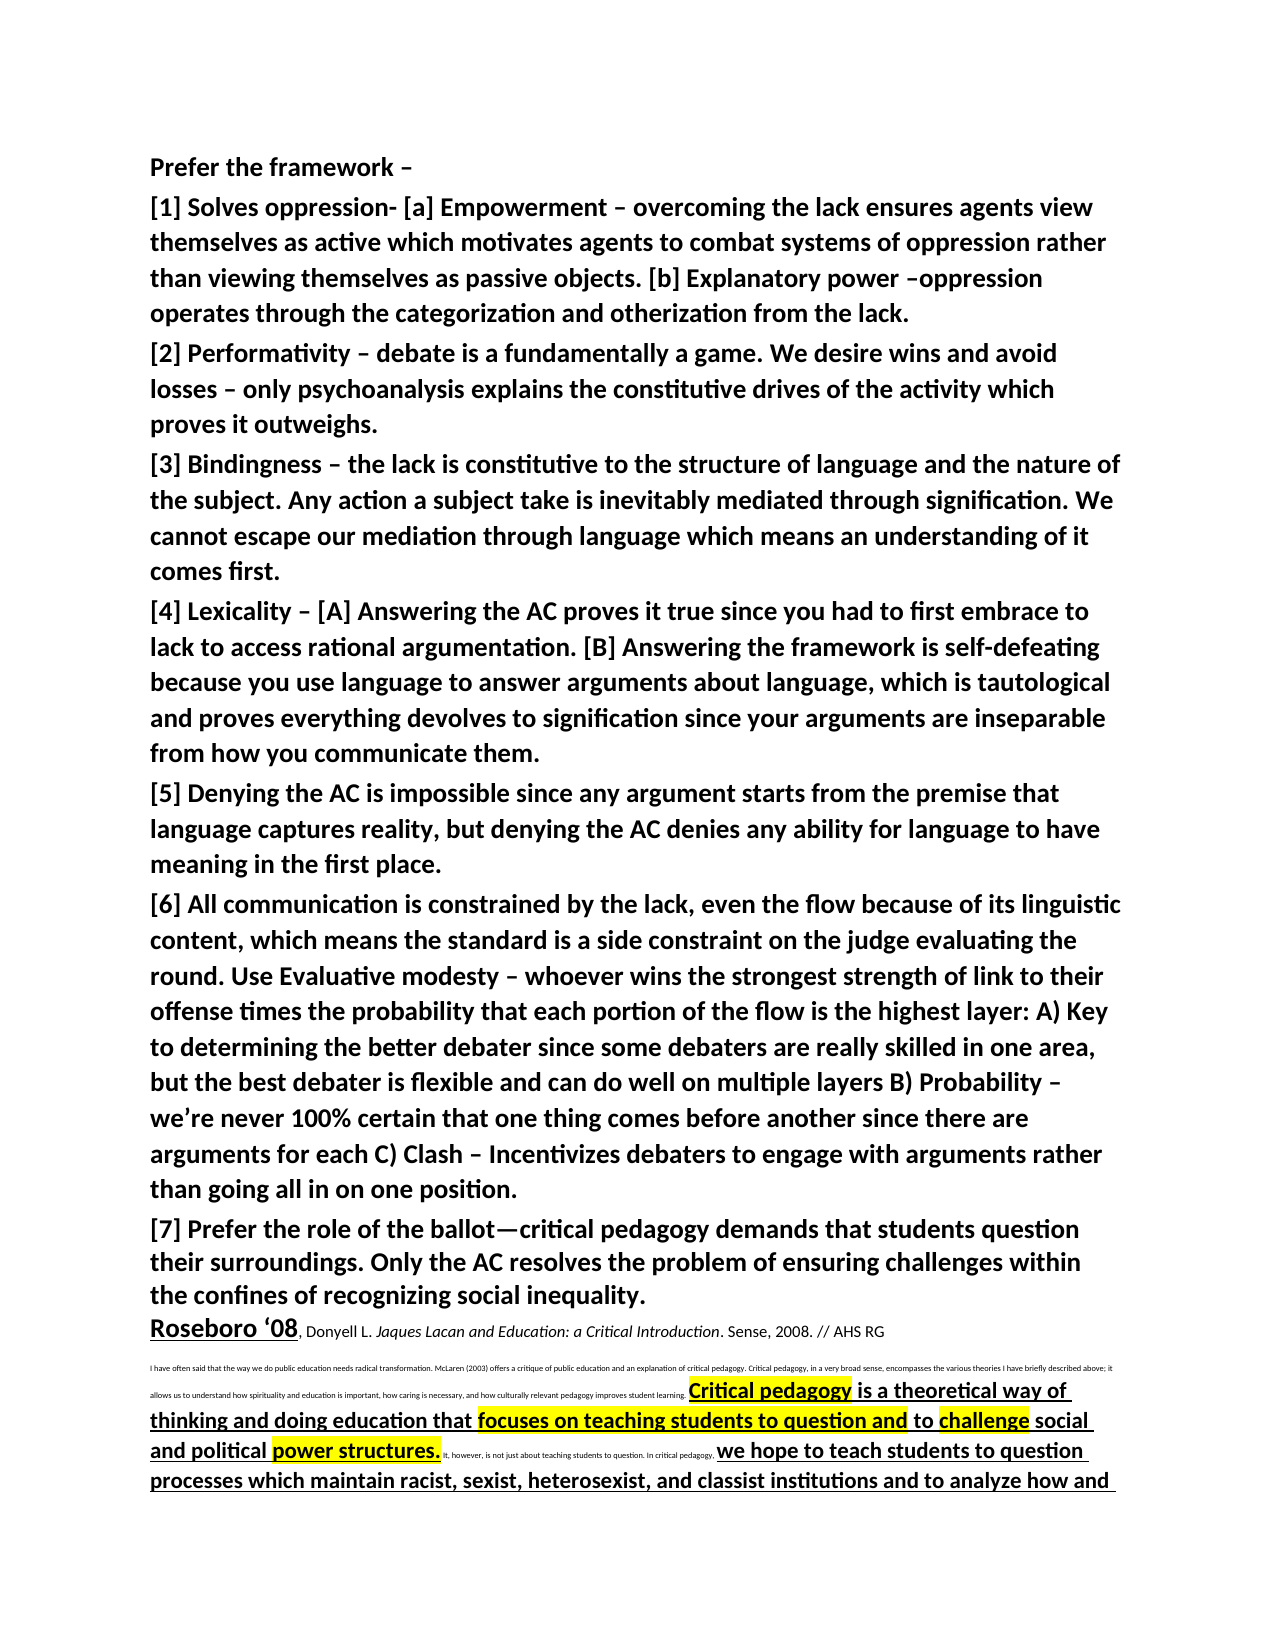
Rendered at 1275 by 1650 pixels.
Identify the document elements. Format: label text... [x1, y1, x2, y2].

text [150, 1364, 1125, 1495]
text [3] Bindingness – the lack is constitutive to the structure of language and the nature of the subject. Any action a subject take is inevitably mediated through signification. We cannot escape our mediation through language which means an understanding of it comes first. [150, 447, 1125, 587]
text [2] Performativity – debate is a fundamentally a game. We desire wins and avoid losses – only psychoanalysis explains the constitutive drives of the activity which proves it outweighs. [150, 336, 1125, 441]
text Prefer the framework – [150, 150, 1125, 183]
text Roseboro ‘08, Donyell L. Jaques Lacan and Education: a Critical Introduction. Sense, 2008. // AHS RG [298, 1311, 1125, 1344]
text [6] All communication is constrained by the lack, even the flow because of its linguistic content, which means the standard is a side constraint on the judge evaluating the round. Use Evaluative modesty – whoever wins the strongest strength of link to their offense times the probability that each portion of the flow is the highest layer: A) Key to determining the better debater since some debaters are really skilled in one area, but the best debater is flexible and can do well on multiple layers B) Probability – we’re never 100% certain that one thing comes before another since there are arguments for each C) Clash – Incentivizes debaters to engage with arguments rather than going all in on one position. [150, 887, 1125, 1206]
text [7] Prefer the role of the ballot—critical pedagogy demands that students question their surroundings. Only the AC resolves the problem of ensuring challenges within the confines of recognizing social inequality. [647, 1212, 1125, 1311]
text [5] Denying the AC is impossible since any argument starts from the premise that language captures reality, but denying the AC denies any ability for language to have meaning in the first place. [150, 776, 1125, 881]
text [1] Solves oppression- [a] Empowerment – overcoming the lack ensures agents view themselves as active which motivates agents to combat systems of oppression rather than viewing themselves as passive objects. [b] Explanatory power –oppression operates through the categorization and otherization from the lack. [150, 190, 1125, 330]
text [4] Lexicality – [A] Answering the AC proves it true since you had to first embrace to lack to access rational argumentation. [B] Answering the framework is self-defeating because you use language to answer arguments about language, which is tautological and proves everything devolves to signification since your arguments are inseparable from how you communicate them. [150, 594, 1125, 770]
